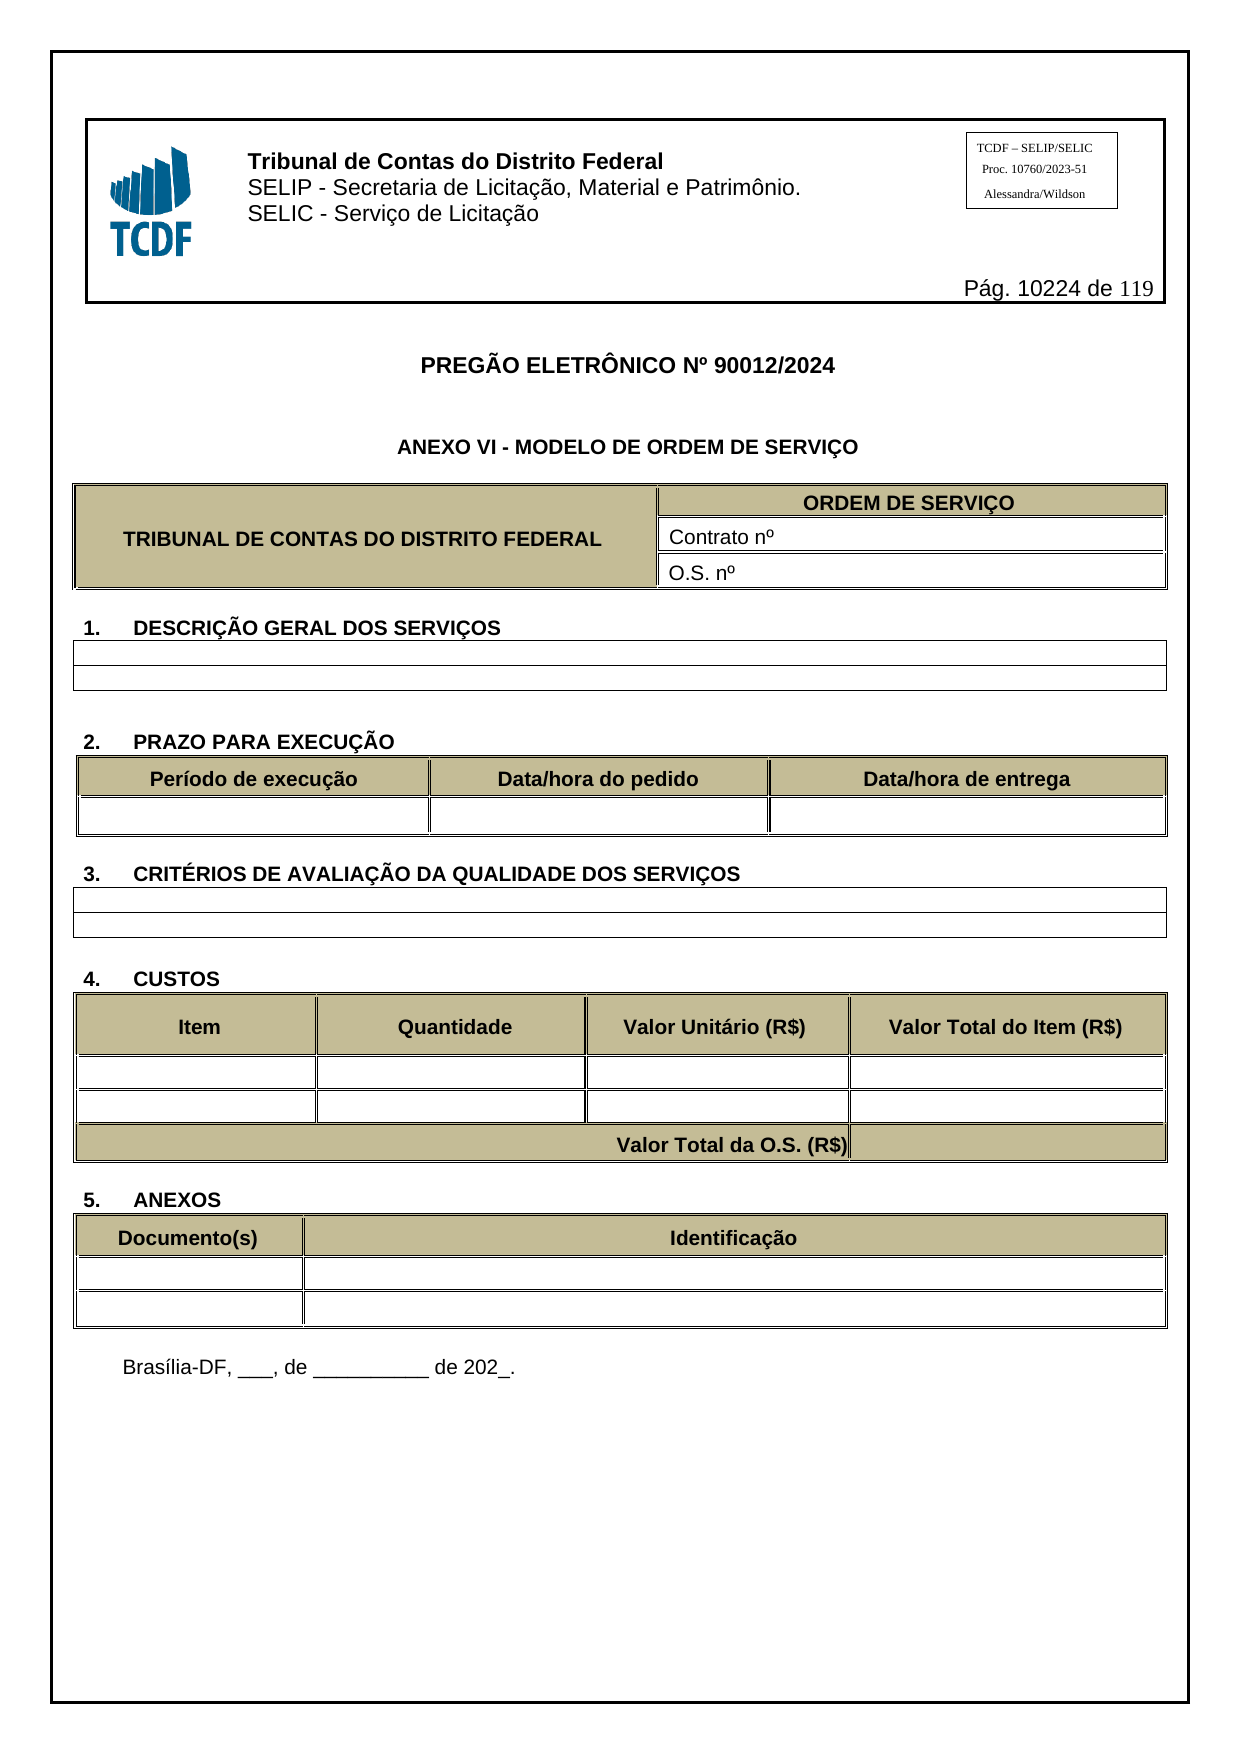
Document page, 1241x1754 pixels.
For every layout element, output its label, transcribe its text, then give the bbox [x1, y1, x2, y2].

table_header Item [75, 993, 317, 1054]
table_cell [430, 795, 769, 834]
table_cell [851, 1088, 1165, 1122]
table_cell [588, 1057, 848, 1088]
table_cell [75, 1054, 317, 1088]
table_header Data/hora de entrega [769, 758, 1165, 795]
table_cell Contrato nº [659, 515, 1165, 550]
table_cell [318, 1091, 584, 1122]
list CRITÉRIOS DE AVALIAÇÃO DA QUALIDADE DOS SERVIÇOS [83, 862, 1167, 886]
table_cell Valor Total da O.S. (R$) [77, 1122, 849, 1160]
table_header Quantidade [317, 995, 586, 1054]
text Brasília-DF, ___, de __________ de 202_. [122, 1355, 1167, 1379]
table_cell [303, 1289, 1167, 1326]
table_header Data/hora do pedido [430, 756, 769, 795]
table_header Valor Total do Item (R$) [849, 995, 1165, 1054]
table_cell O.S. nº [657, 550, 1167, 587]
table_cell [849, 1122, 1165, 1160]
table_cell [77, 1088, 315, 1122]
list CUSTOS [83, 967, 1167, 991]
table_cell [769, 795, 1165, 834]
list DESCRIÇÃO GERAL DOS SERVIÇOS [83, 615, 1167, 639]
table_header Período de execução [77, 756, 430, 795]
picture [95, 143, 206, 259]
table_cell [849, 1054, 1167, 1088]
table_header [74, 888, 1166, 912]
table_cell [74, 913, 1166, 937]
list PRAZO PARA EXECUÇÃO [83, 730, 1167, 754]
table_cell [303, 1255, 1167, 1289]
table_header TRIBUNAL DE CONTAS DO DISTRITO FEDERAL [76, 486, 657, 587]
table_cell [75, 1289, 303, 1326]
table_cell [588, 1091, 848, 1122]
table_header Valor Unitário (R$) [586, 995, 849, 1054]
table_cell [79, 795, 430, 834]
list ANEXOS [83, 1188, 1167, 1212]
table_header ORDEM DE SERVIÇO [657, 486, 1165, 515]
table_cell [318, 1057, 584, 1088]
text ANEXO VI - MODELO DE ORDEM DE SERVIÇO [89, 435, 1167, 459]
table_cell [75, 1255, 303, 1289]
text PREGÃO ELETRÔNICO Nº 90012/2024 [89, 352, 1167, 379]
table_header Documento(s) [77, 1216, 303, 1255]
table_header [74, 641, 1166, 665]
table_cell [74, 666, 1166, 690]
table_header Identificação [303, 1216, 1165, 1255]
